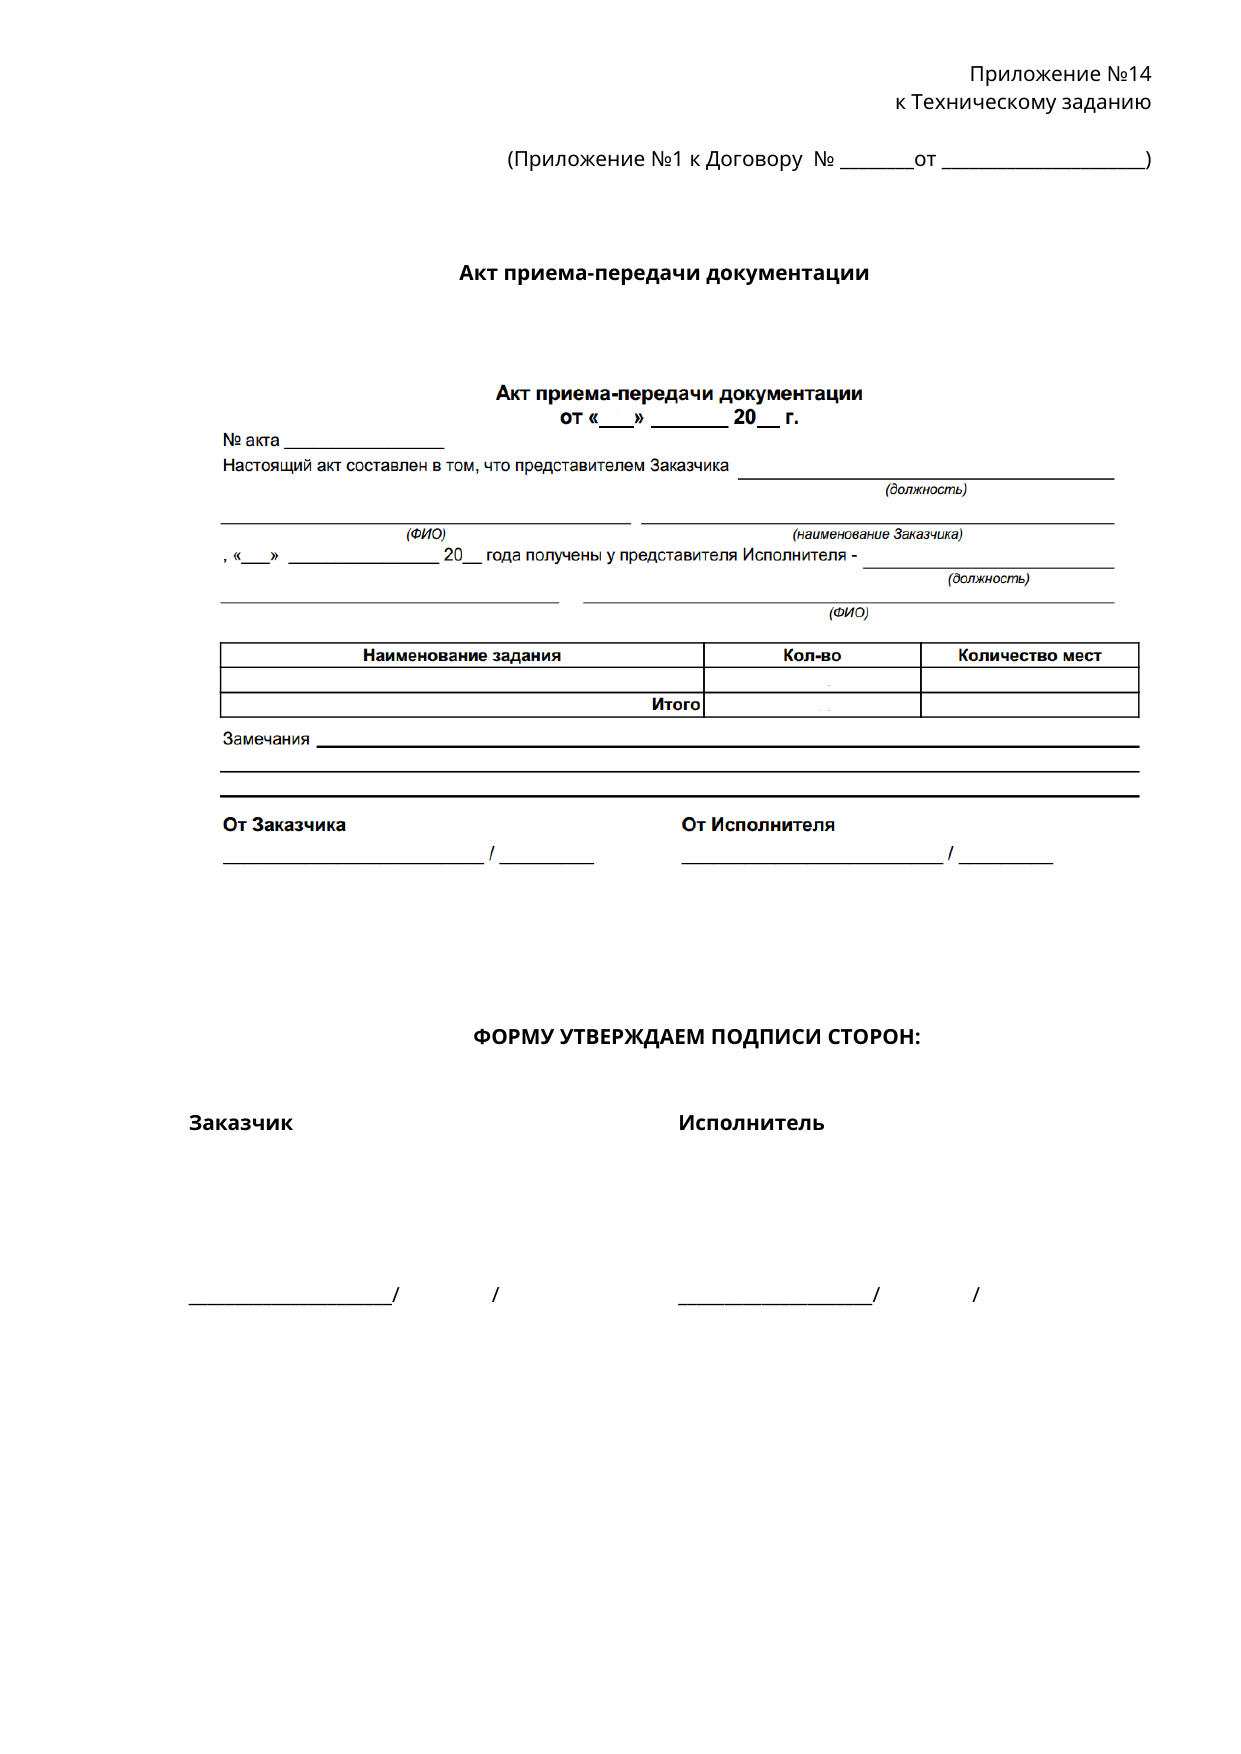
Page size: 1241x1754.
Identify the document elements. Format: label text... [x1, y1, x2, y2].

text ФОРМУ УТВЕРЖДАЕМ ПОДПИСИ СТОРОН: [177, 1022, 1152, 1051]
text Приложение №14 [177, 59, 1152, 87]
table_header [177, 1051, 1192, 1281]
picture [177, 334, 1181, 942]
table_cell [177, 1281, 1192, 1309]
text к Техническому заданию [177, 87, 1152, 116]
text Акт приема-передачи документации [177, 258, 1152, 287]
text (Приложение №1 к Договору № ________от ______________________) [177, 144, 1152, 173]
